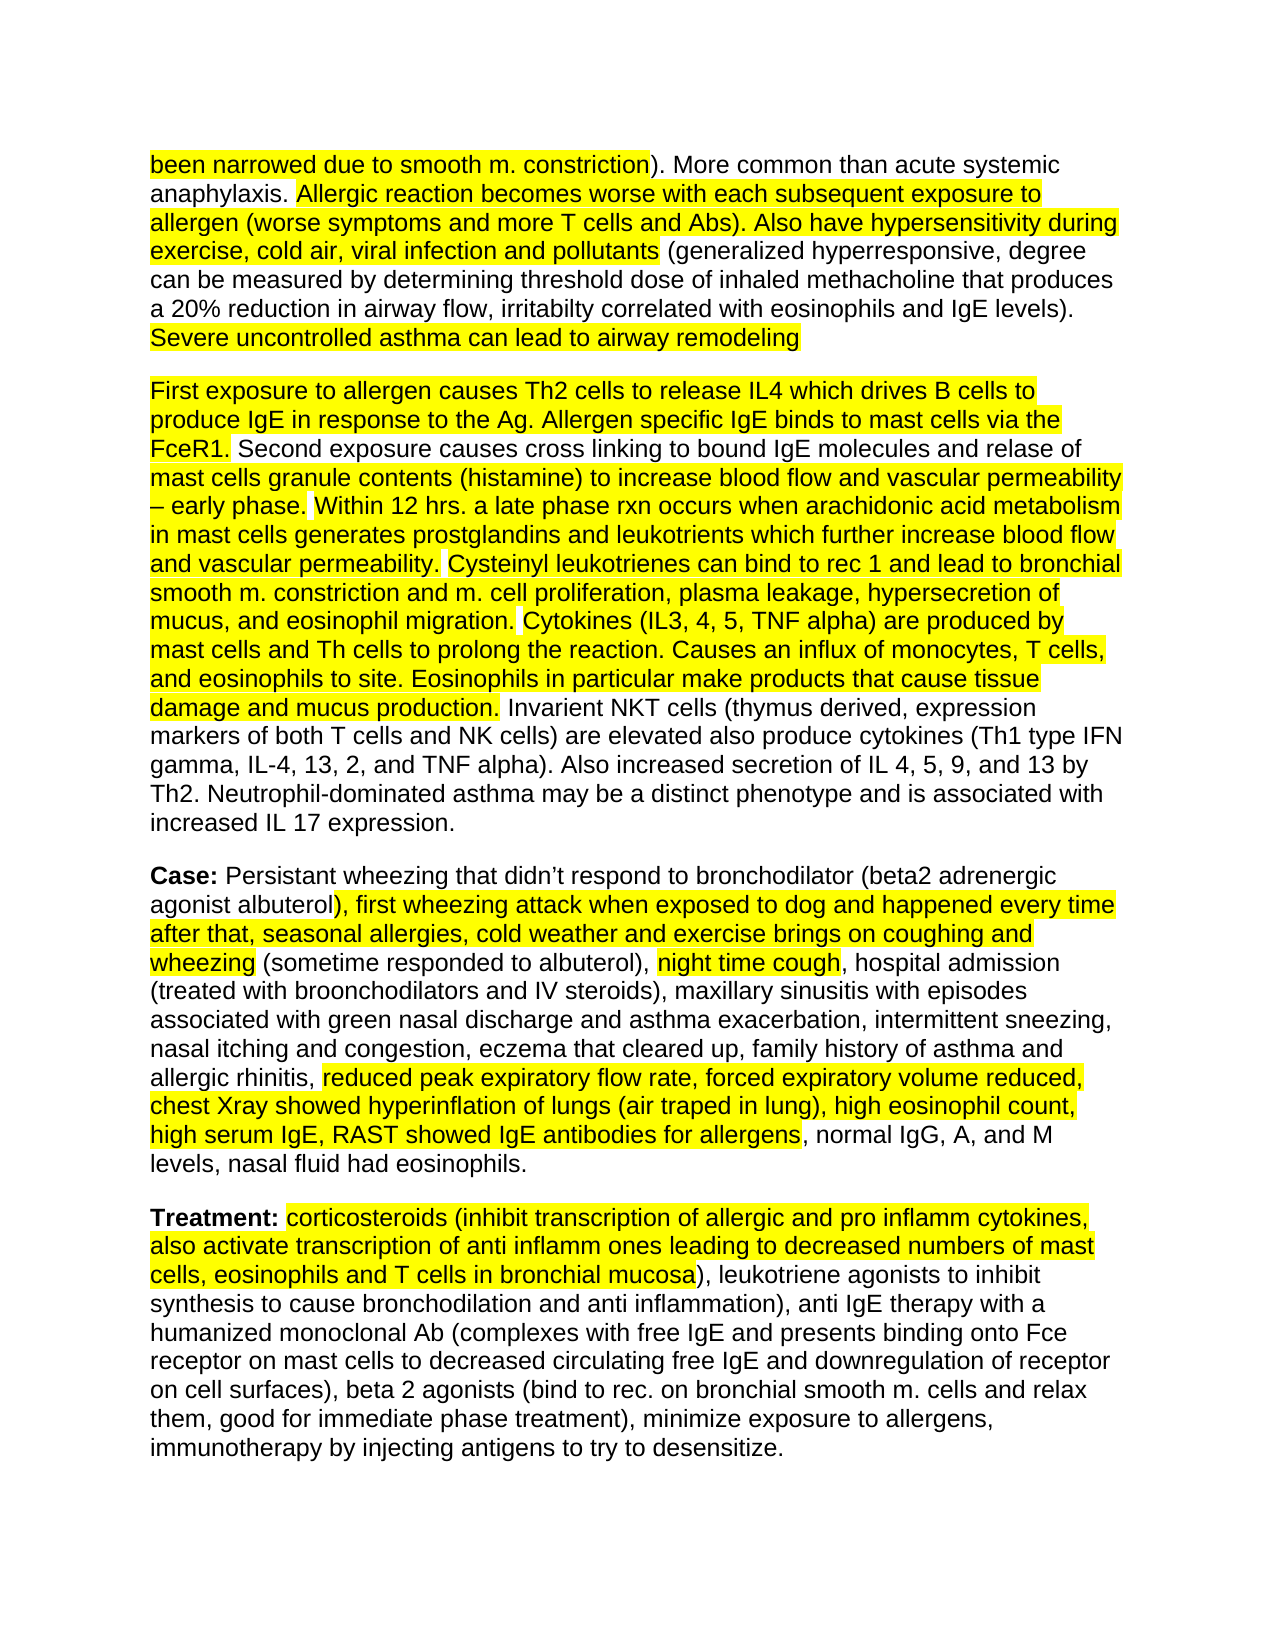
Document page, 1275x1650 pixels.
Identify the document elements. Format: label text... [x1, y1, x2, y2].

text Treatment: corticosteroids (inhibit transcription of allergic and pro inflamm cytokines, also activate transcription of anti inflamm ones leading to decreased numbers of mast cells, eosinophils and T cells in bronchial mucosa), leukotriene agonists to inhibit synthesis to cause bronchodilation and anti inflammation), anti IgE therapy with a humanized monoclonal Ab (complexes with free IgE and presents binding onto Fce receptor on mast cells to decreased circulating free IgE and downregulation of receptor on cell surfaces), beta 2 agonists (bind to rec. on bronchial smooth m. cells and relax them, good for immediate phase treatment), minimize exposure to allergens, immunotherapy by injecting antigens to try to desensitize. [150, 1202, 1125, 1461]
text Case: Persistant wheezing that didn’t respond to bronchodilator (beta2 adrenergic agonist albuterol), first wheezing attack when exposed to dog and happened every time after that, seasonal allergies, cold weather and exercise brings on coughing and wheezing (sometime responded to albuterol), night time cough, hospital admission (treated with broonchodilators and IV steroids), maxillary sinusitis with episodes associated with green nasal discharge and asthma exacerbation, intermittent sneezing, nasal itching and congestion, eczema that cleared up, family history of asthma and allergic rhinitis, reduced peak expiratory flow rate, forced expiratory volume reduced, chest Xray showed hyperinflation of lungs (air traped in lung), high eosinophil count, high serum IgE, RAST showed IgE antibodies for allergens, normal IgG, A, and M levels, nasal fluid had eosinophils. [150, 861, 1125, 1177]
text First exposure to allergen causes Th2 cells to release IL4 which drives B cells to produce IgE in response to the Ag. Allergen specific IgE binds to mast cells via the FceR1. Second exposure causes cross linking to bound IgE molecules and relase of mast cells granule contents (histamine) to increase blood flow and vascular permeability – early phase. Within 12 hrs. a late phase rxn occurs when arachidonic acid metabolism in mast cells generates prostglandins and leukotrients which further increase blood flow and vascular permeability. Cysteinyl leukotrienes can bind to rec 1 and lead to bronchial smooth m. constriction and m. cell proliferation, plasma leakage, hypersecretion of mucus, and eosinophil migration. Cytokines (IL3, 4, 5, TNF alpha) are produced by mast cells and Th cells to prolong the reaction. Causes an influx of monocytes, T cells, and eosinophils to site. Eosinophils in particular make products that cause tissue damage and mucus production. Invarient NKT cells (thymus derived, expression markers of both T cells and NK cells) are elevated also produce cytokines (Th1 type IFN gamma, IL-4, 13, 2, and TNF alpha). Also increased secretion of IL 4, 5, 9, and 13 by Th2. Neutrophil-dominated asthma may be a distinct phenotype and is associated with increased IL 17 expression. [150, 376, 1125, 836]
